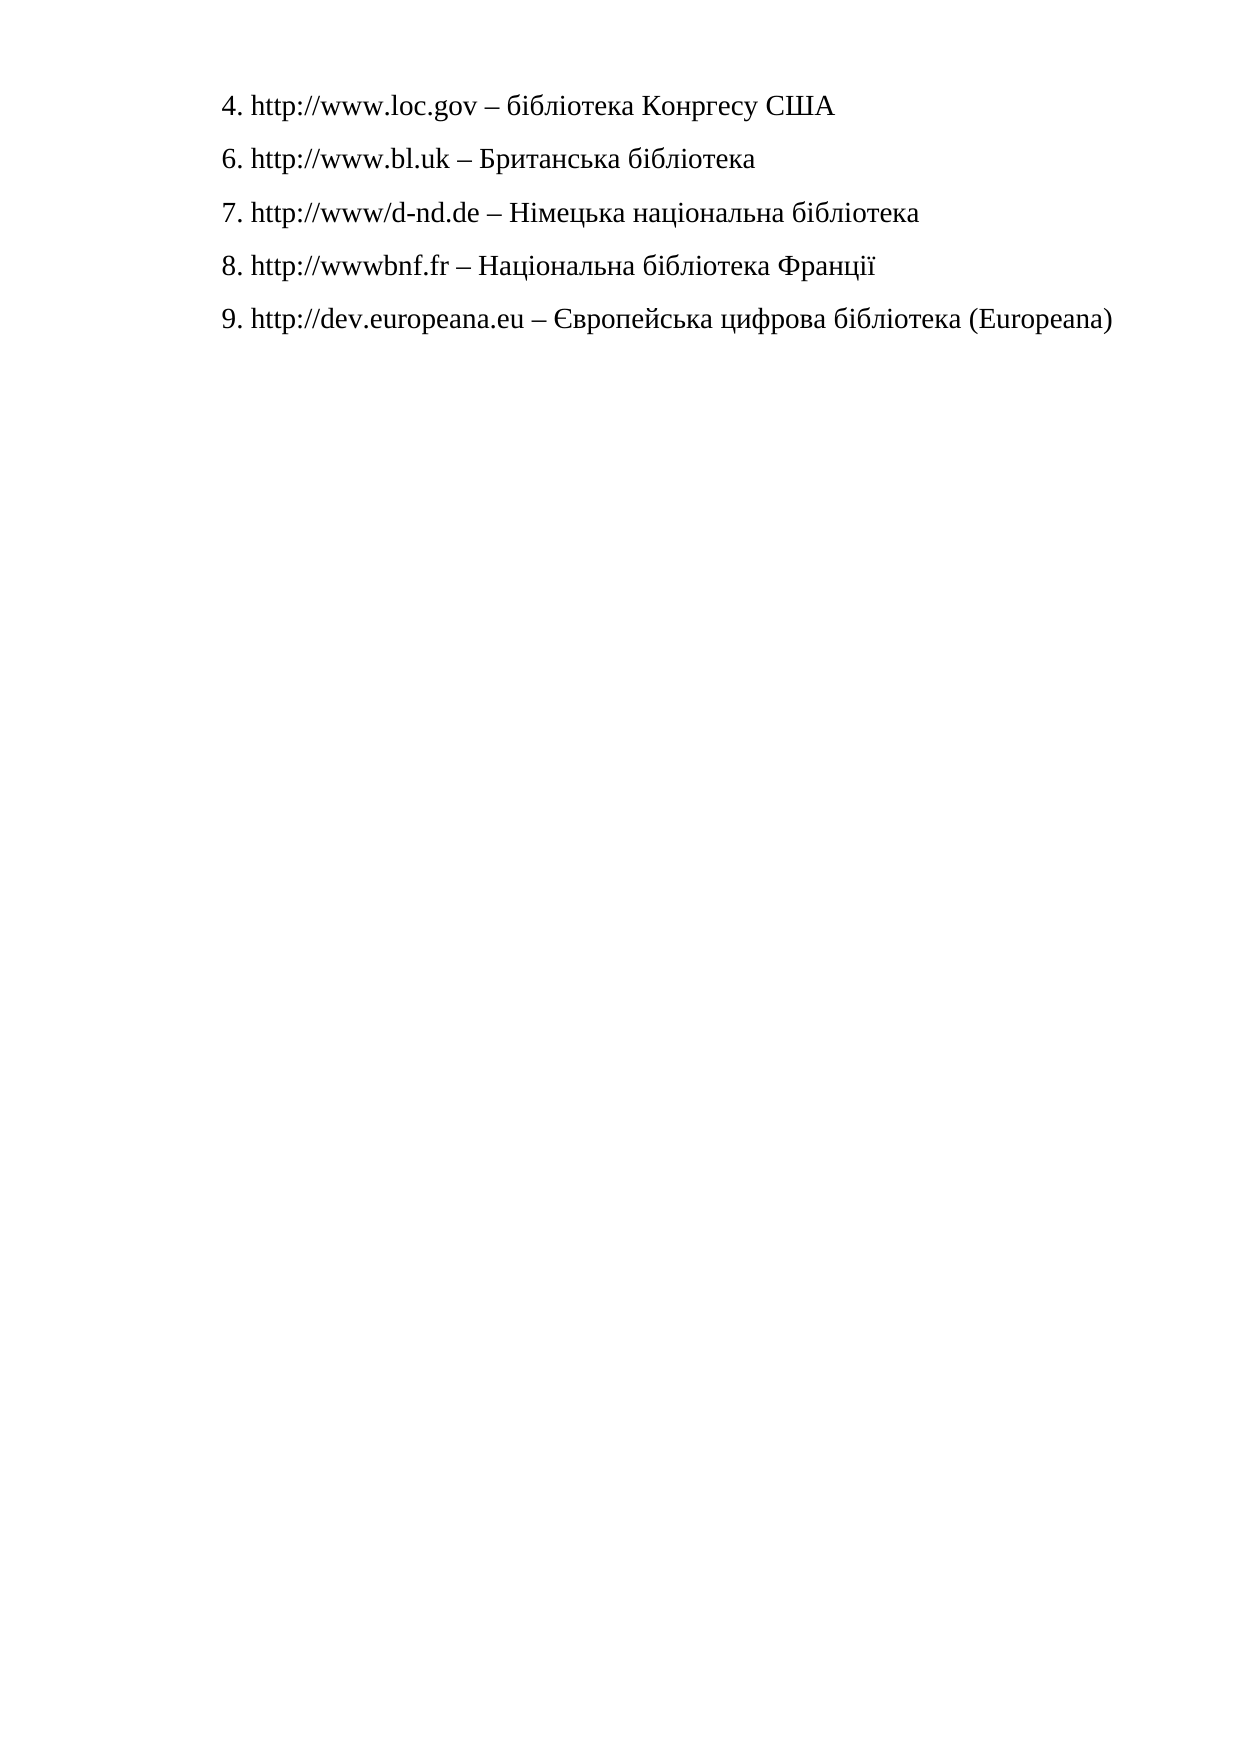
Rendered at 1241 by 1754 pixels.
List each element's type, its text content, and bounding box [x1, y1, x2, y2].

text 9. http://dev.europeana.eu – Європейська цифрова бібліотека (Еuropeana) [148, 301, 1152, 334]
text 7. http://www/d-nd.de – Німецька національна бібліотека [148, 195, 1152, 228]
text 8. http://wwwbnf.fr – Національна бібліотека Франції [148, 248, 1152, 281]
text 6. http://www.bl.uk – Британська бібліотека [148, 142, 1152, 175]
text 4. http://www.loc.gov – бібліотека Конргесу США [148, 88, 1152, 122]
